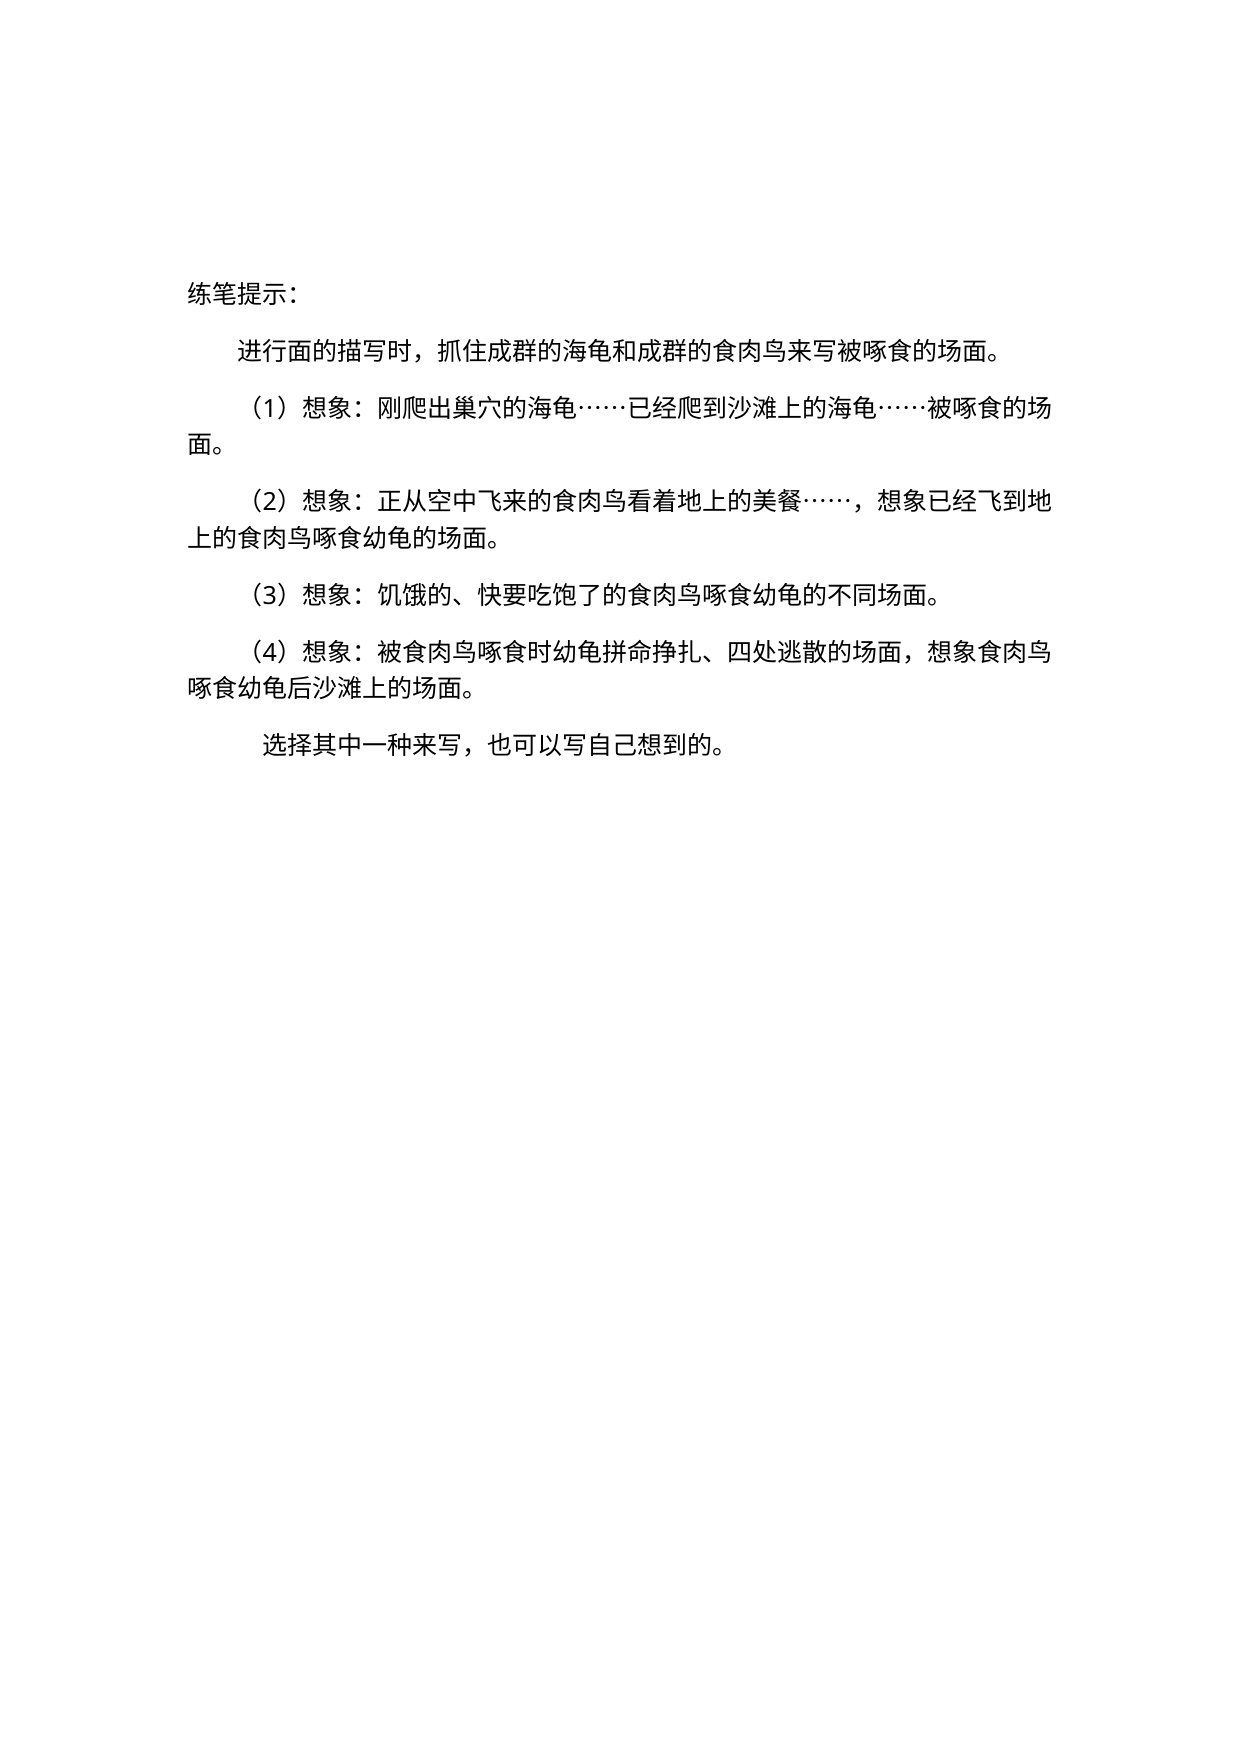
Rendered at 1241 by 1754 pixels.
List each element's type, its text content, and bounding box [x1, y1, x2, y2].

text （1）想象：刚爬出巢穴的海龟……已经爬到沙滩上的海龟……被啄食的场面。 [187, 388, 1053, 461]
text 练笔提示： [187, 274, 1053, 311]
text 选择其中一种来写，也可以写自己想到的。 [187, 726, 1053, 762]
text （4）想象：被食肉鸟啄食时幼龟拼命挣扎、四处逃散的场面，想象食肉鸟啄食幼龟后沙滩上的场面。 [187, 632, 1053, 705]
text 进行面的描写时，抓住成群的海龟和成群的食肉鸟来写被啄食的场面。 [187, 331, 1053, 368]
text （3）想象：饥饿的、快要吃饱了的食肉鸟啄食幼龟的不同场面。 [187, 575, 1053, 611]
text （2）想象：正从空中飞来的食肉鸟看着地上的美餐……，想象已经飞到地上的食肉鸟啄食幼龟的场面。 [187, 482, 1053, 554]
